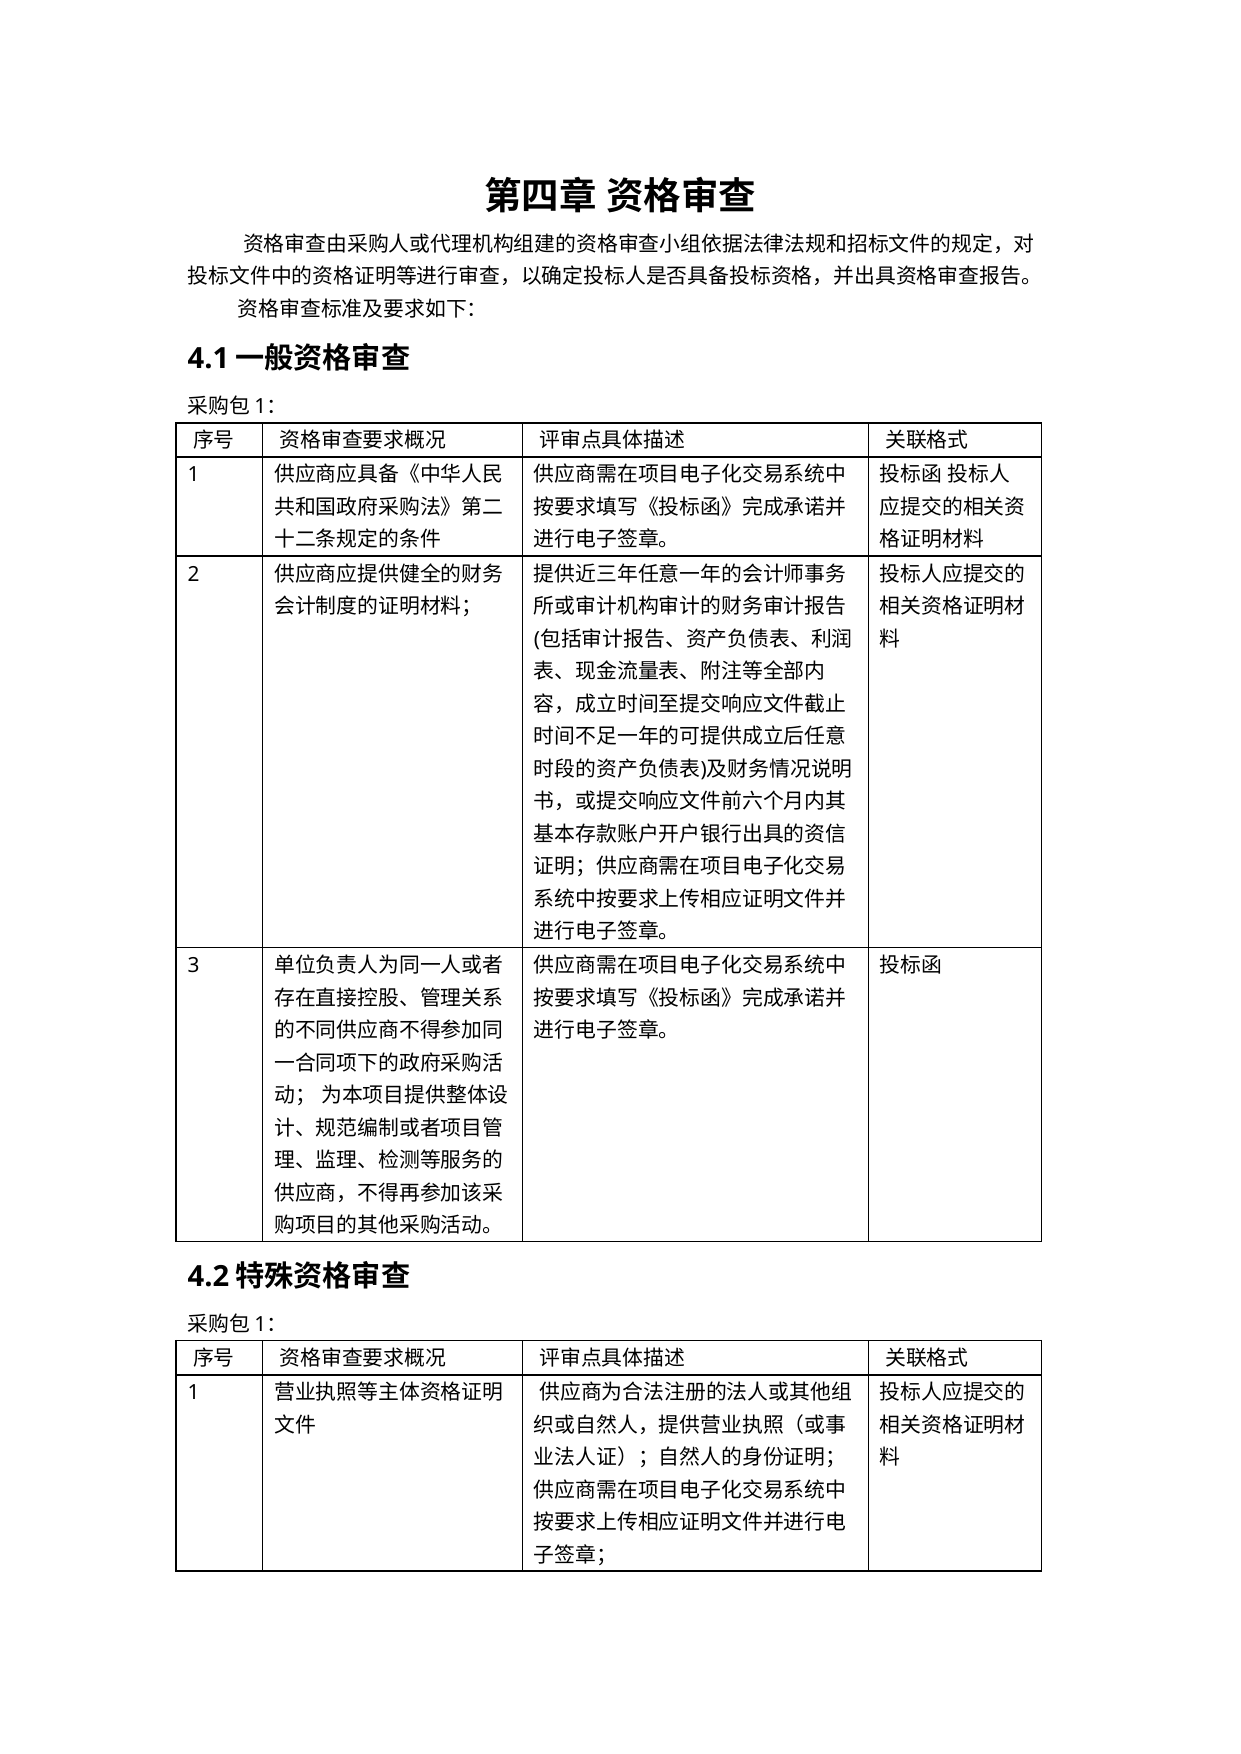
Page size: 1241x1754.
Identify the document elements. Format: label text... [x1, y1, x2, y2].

table_header 关联格式 [869, 424, 1041, 456]
table_header 评审点具体描述 [523, 1341, 868, 1374]
text 采购包1： [187, 389, 1053, 422]
table_header 序号 [177, 424, 262, 456]
text 第四章 资格审查 [187, 162, 1053, 227]
table_cell 2 [177, 557, 262, 947]
table_cell 供应商需在项目电子化交易系统中按要求填写《投标函》完成承诺并进行电子签章。 [523, 948, 868, 1241]
table_header 资格审查要求概况 [263, 1341, 522, 1374]
table_header 序号 [177, 1341, 262, 1374]
table_cell 单位负责人为同一人或者存在直接控股、管理关系的不同供应商不得参加同一合同项下的政府采购活动； 为本项目提供整体设计、规范编制或者项目管理、监理、检测等服务的供应商，不得再参加该采购项目的其他采购活动。 [263, 948, 522, 1241]
text 采购包1： [187, 1307, 1053, 1340]
table_cell 1 [177, 458, 262, 555]
text 资格审查标准及要求如下： [187, 292, 1053, 324]
table_header 资格审查要求概况 [263, 424, 522, 456]
table_cell 投标人应提交的相关资格证明材料 [869, 1376, 1041, 1570]
table_cell 供应商为合法注册的法人或其他组织或自然人，提供营业执照（或事业法人证）；自然人的身份证明；供应商需在项目电子化交易系统中按要求上传相应证明文件并进行电子签章； [523, 1376, 868, 1570]
text 4.2特殊资格审查 [187, 1242, 1053, 1307]
table_cell 提供近三年任意一年的会计师事务所或审计机构审计的财务审计报告(包括审计报告、资产负债表、利润表、现金流量表、附注等全部内容，成立时间至提交响应文件截止时间不足一年的可提供成立后任意时段的资产负债表)及财务情况说明书，或提交响应文件前六个月内其基本存款账户开户银行出具的资信证明；供应商需在项目电子化交易系统中按要求上传相应证明文件并进行电子签章。 [523, 557, 868, 947]
text 资格审查由采购人或代理机构组建的资格审查小组依据法律法规和招标文件的规定，对投标文件中的资格证明等进行审查，以确定投标人是否具备投标资格，并出具资格审查报告。 [187, 227, 1053, 292]
table_cell 投标人应提交的相关资格证明材料 [869, 557, 1041, 947]
text 4.1一般资格审查 [187, 324, 1053, 389]
table_cell 供应商应具备《中华人民共和国政府采购法》第二十二条规定的条件 [263, 458, 522, 555]
table_cell 供应商应提供健全的财务会计制度的证明材料； [263, 557, 522, 947]
table_cell 供应商需在项目电子化交易系统中按要求填写《投标函》完成承诺并进行电子签章。 [523, 458, 868, 555]
table_header 评审点具体描述 [523, 424, 868, 456]
table_header 关联格式 [869, 1341, 1041, 1374]
table_cell 投标函 投标人应提交的相关资格证明材料 [869, 458, 1041, 555]
table_cell 投标函 [869, 948, 1041, 1241]
table_cell 3 [177, 948, 262, 1241]
table_cell 营业执照等主体资格证明文件 [263, 1376, 522, 1570]
table_cell 1 [177, 1376, 262, 1570]
